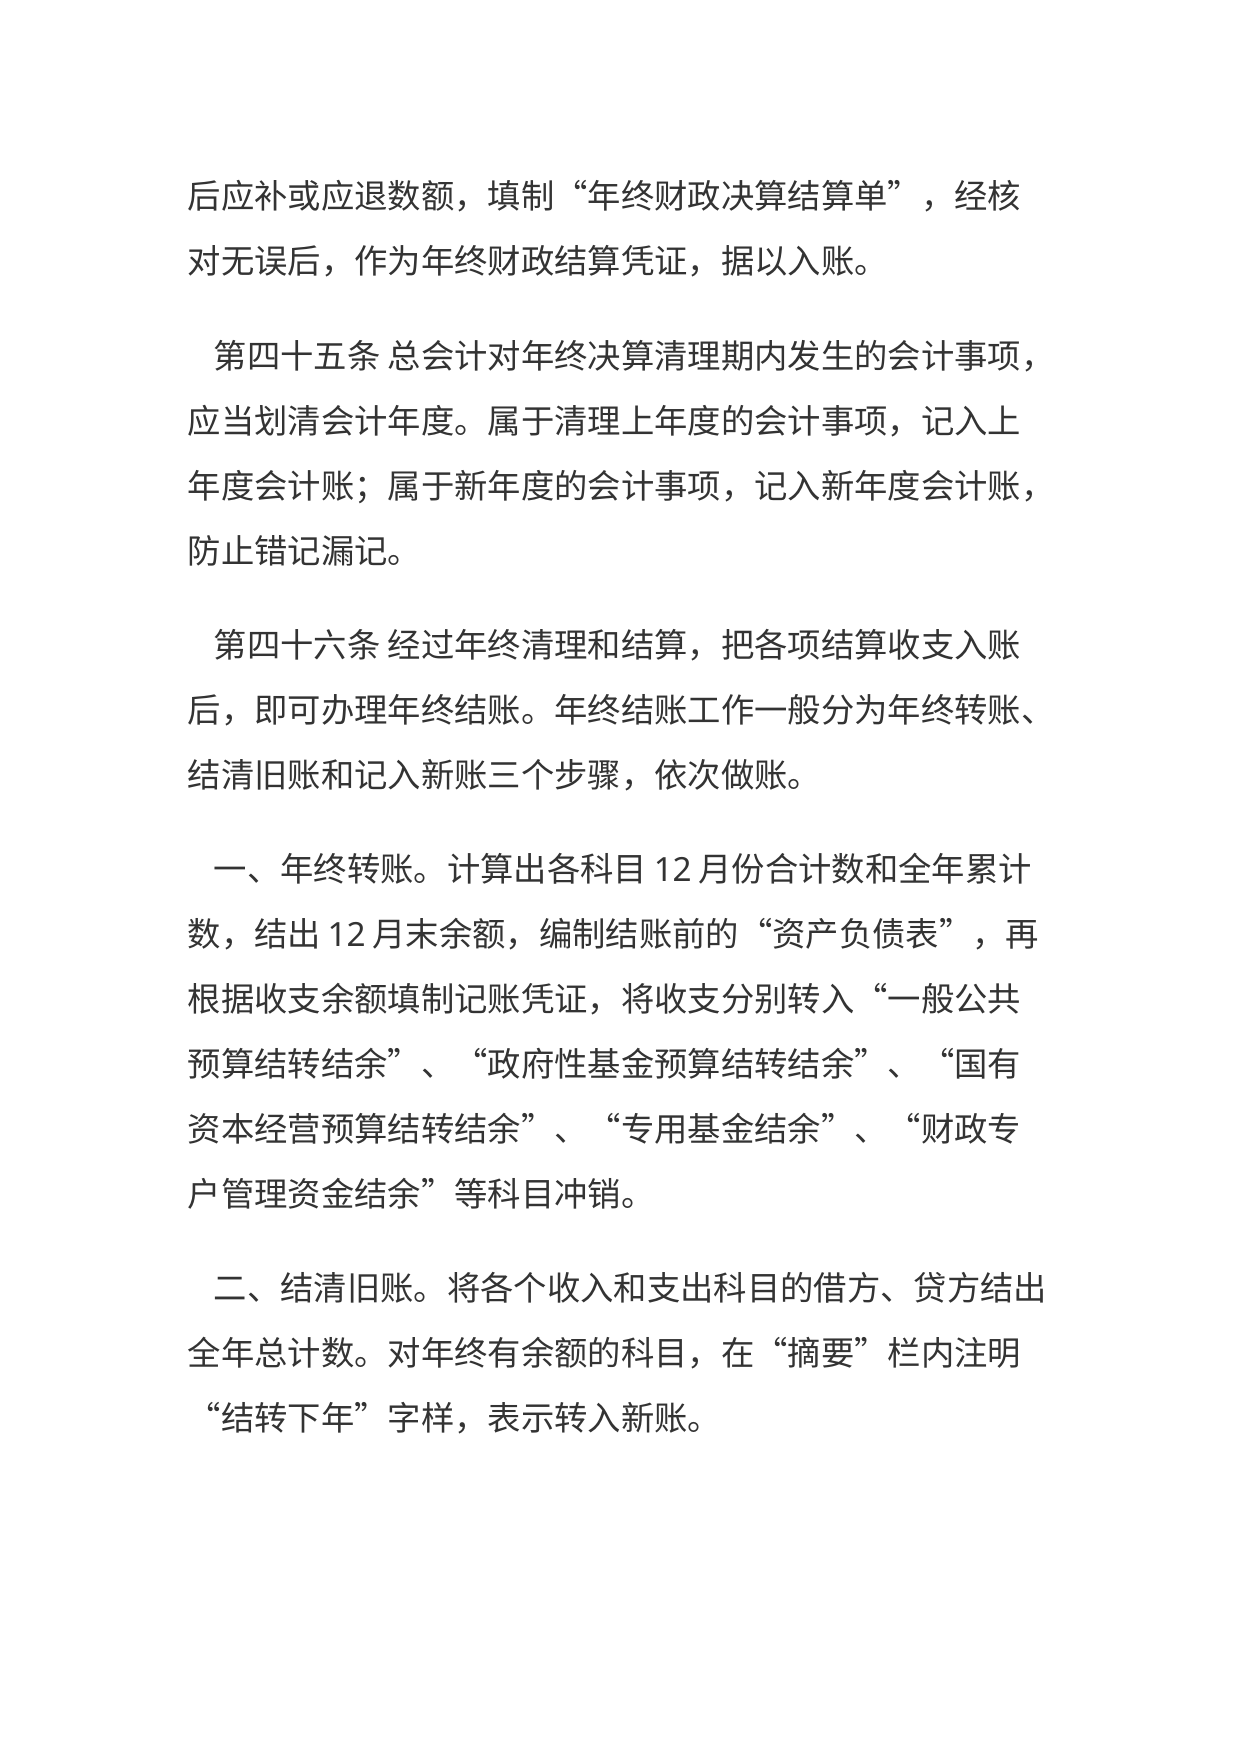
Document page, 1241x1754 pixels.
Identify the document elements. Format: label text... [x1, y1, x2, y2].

text 第四十六条 经过年终清理和结算，把各项结算收支入账后，即可办理年终结账。年终结账工作一般分为年终转账、结清旧账和记入新账三个步骤，依次做账。 [187, 610, 1053, 805]
text 二、结清旧账。将各个收入和支出科目的借方、贷方结出全年总计数。对年终有余额的科目，在“摘要”栏内注明“结转下年”字样，表示转入新账。 [187, 1254, 1053, 1449]
text 一、年终转账。计算出各科目12月份合计数和全年累计数，结出12月末余额，编制结账前的“资产负债表”，再根据收支余额填制记账凭证，将收支分别转入“一般公共预算结转结余”、“政府性基金预算结转结余”、“国有资本经营预算结转结余”、“专用基金结余”、“财政专户管理资金结余”等科目冲销。 [187, 834, 1053, 1224]
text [187, 162, 1053, 292]
text 第四十五条 总会计对年终决算清理期内发生的会计事项，应当划清会计年度。属于清理上年度的会计事项，记入上年度会计账；属于新年度的会计事项，记入新年度会计账，防止错记漏记。 [187, 321, 1053, 581]
